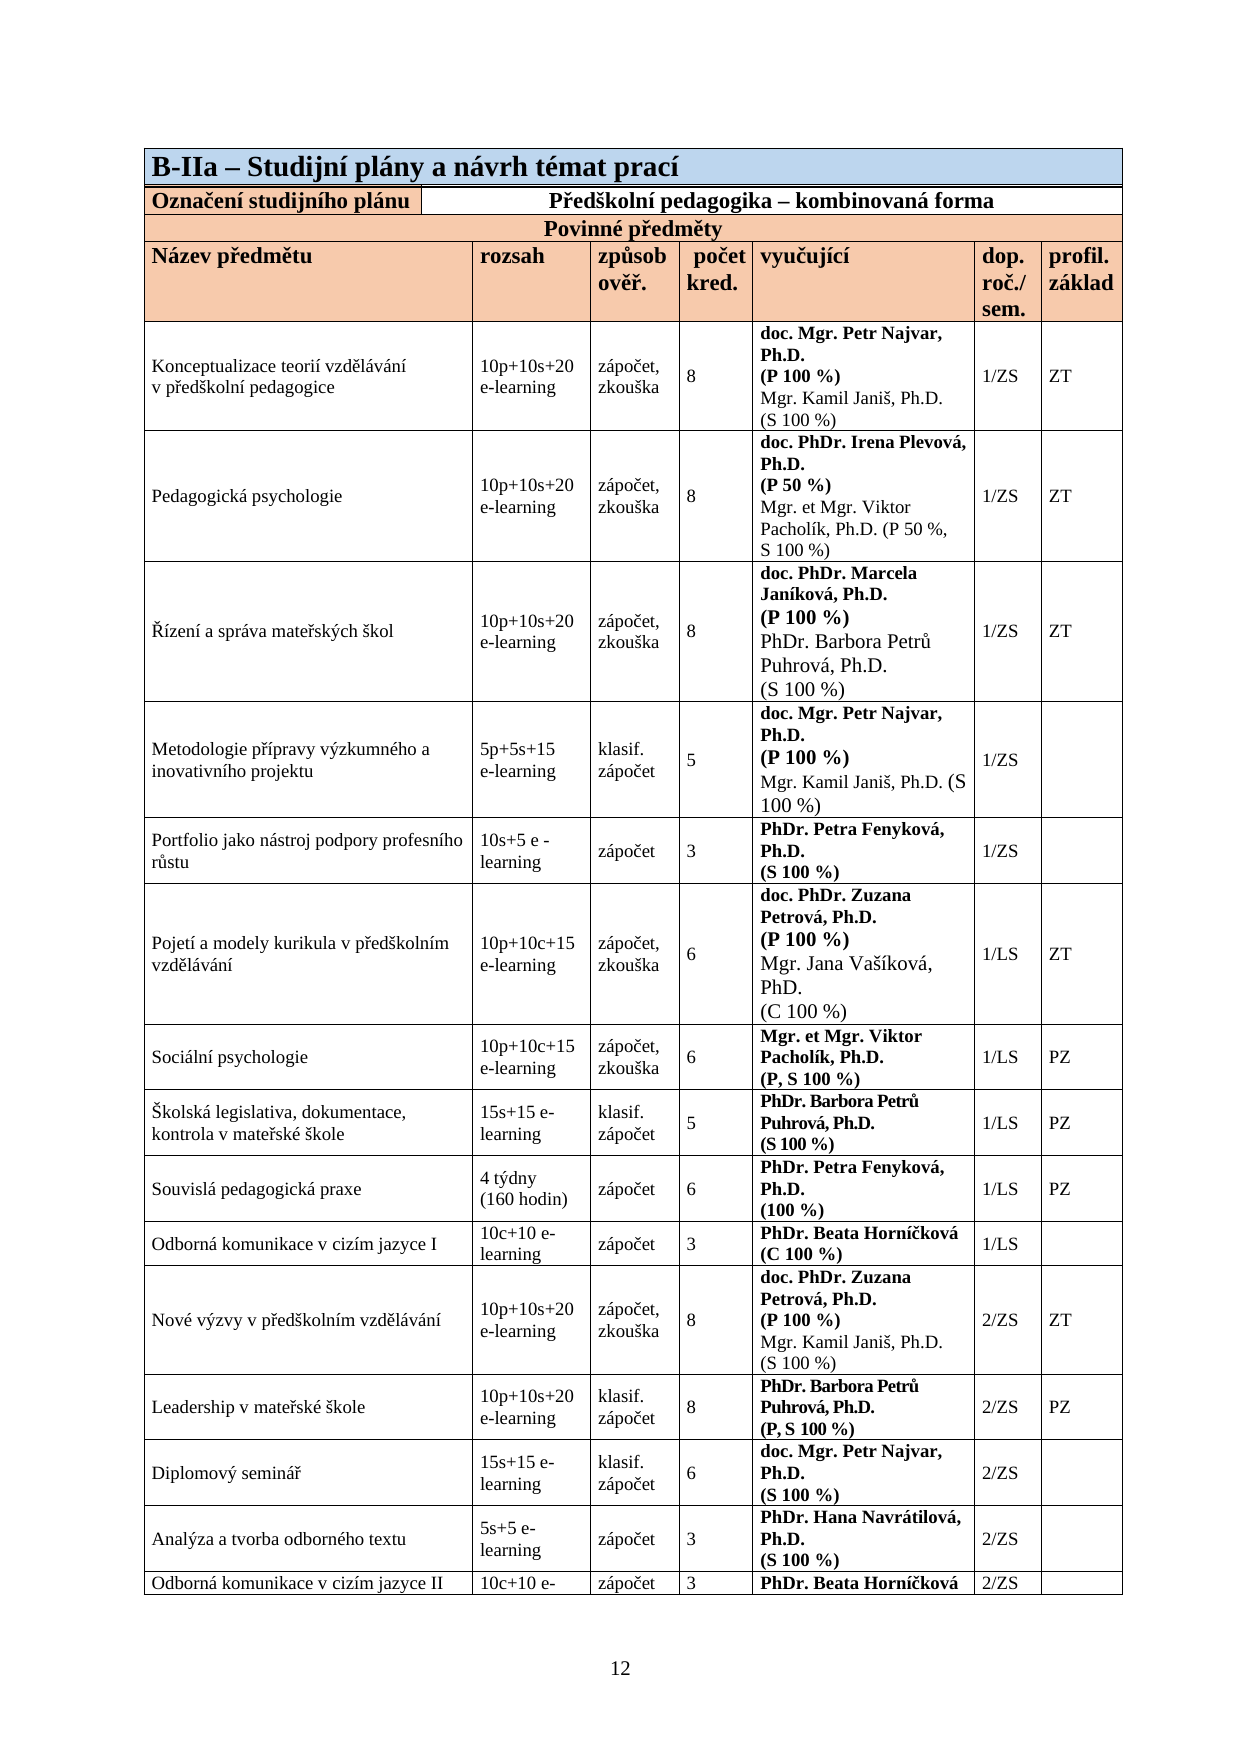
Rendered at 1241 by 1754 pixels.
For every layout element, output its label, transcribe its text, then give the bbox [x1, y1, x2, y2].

table_cell zápočet, zkouška [591, 884, 679, 1023]
table_cell 10p+10c+15 e-learning [473, 884, 590, 1023]
table_cell 2/ZS [975, 1266, 1041, 1374]
table_cell profil. základ [1042, 242, 1122, 321]
table_cell 8 [680, 431, 752, 561]
table_cell PZ [1042, 1156, 1122, 1221]
table_cell vyučující [753, 242, 974, 321]
table_cell 15s+15 e-learning [473, 1090, 590, 1155]
table_cell PZ [1042, 1025, 1122, 1089]
table_cell 10c+10 e-learning [473, 1222, 590, 1265]
table_cell rozsah [473, 242, 590, 321]
table_cell počet kred. [680, 242, 752, 321]
table_cell 3 [680, 1572, 752, 1593]
table_cell [1042, 1572, 1122, 1593]
table_cell 8 [680, 322, 752, 430]
table_cell 6 [680, 1025, 752, 1089]
table_cell ZT [1042, 884, 1122, 1023]
table_cell Název předmětu [145, 242, 472, 321]
table_cell zápočet, zkouška [591, 1025, 679, 1089]
table_cell Pojetí a modely kurikula v předškolním vzdělávání [145, 884, 472, 1023]
table_cell doc. Mgr. Petr Najvar, Ph.D. (P 100 %) Mgr. Kamil Janiš, Ph.D. (S 100 %) [753, 322, 974, 430]
table_cell 10p+10c+15 e-learning [473, 1025, 590, 1089]
table_cell zápočet, zkouška [591, 1266, 679, 1374]
table_cell Řízení a správa mateřských škol [145, 562, 472, 701]
table_cell PhDr. Petra Fenyková, Ph.D. (S 100 %) [753, 818, 974, 883]
table_cell 10s+5 e -learning [473, 818, 590, 883]
table_cell doc. PhDr. Marcela Janíková, Ph.D. (P 100 %) PhDr. Barbora Petrů Puhrová, Ph.D. (S 100 %) [753, 562, 974, 701]
table_header B-IIa – Studijní plány a návrh témat prací [145, 149, 1122, 184]
table_cell PhDr. Petra Fenyková, Ph.D. (100 %) [753, 1156, 974, 1221]
table_cell 5 [680, 1090, 752, 1155]
table_cell 3 [680, 818, 752, 883]
table_cell 10p+10s+20 e-learning [473, 431, 590, 561]
table_cell 10p+10s+20 e-learning [473, 1266, 590, 1374]
table_cell Předškolní pedagogika – kombinovaná forma [422, 188, 1122, 214]
table_cell Pedagogická psychologie [145, 431, 472, 561]
table_cell zápočet, zkouška [591, 562, 679, 701]
table_cell Školská legislativa, dokumentace, kontrola v mateřské škole [145, 1090, 472, 1155]
table_cell Nové výzvy v předškolním vzdělávání [145, 1266, 472, 1374]
table_cell zápočet [591, 1506, 679, 1571]
table_cell 1/LS [975, 1222, 1041, 1265]
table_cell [753, 1572, 974, 1593]
table_cell 1/LS [975, 884, 1041, 1023]
table_cell zápočet [591, 1572, 679, 1593]
table_cell 2/ZS [975, 1506, 1041, 1571]
table_cell doc. PhDr. Zuzana Petrová, Ph.D. (P 100 %) Mgr. Jana Vašíková, PhD. (C 100 %) [753, 884, 974, 1023]
table_cell 6 [680, 1156, 752, 1221]
table_cell doc. Mgr. Petr Najvar, Ph.D. (P 100 %) Mgr. Kamil Janiš, Ph.D. (S 100 %) [753, 702, 974, 817]
table_cell 3 [680, 1222, 752, 1265]
table_cell doc. Mgr. Petr Najvar, Ph.D. (S 100 %) [753, 1440, 974, 1505]
table_cell 10p+10s+20 e-learning [473, 562, 590, 701]
table_cell způsob ověř. [591, 242, 679, 321]
table_cell 6 [680, 1440, 752, 1505]
table_cell klasif. zápočet [591, 1440, 679, 1505]
table_cell zápočet [591, 1222, 679, 1265]
table_cell 2/ZS [975, 1440, 1041, 1505]
table_cell 2/ZS [975, 1572, 1041, 1593]
table_cell 8 [680, 1266, 752, 1374]
table_cell Souvislá pedagogická praxe [145, 1156, 472, 1221]
table_cell 15s+15 e-learning [473, 1440, 590, 1505]
table_cell 2/ZS [975, 1375, 1041, 1439]
table_cell ZT [1042, 1266, 1122, 1374]
table_cell 3 [680, 1506, 752, 1571]
table_cell Portfolio jako nástroj podpory profesního růstu [145, 818, 472, 883]
table_cell 8 [680, 562, 752, 701]
table_cell ZT [1042, 431, 1122, 561]
table_cell zápočet [591, 818, 679, 883]
table_cell klasif. zápočet [591, 1375, 679, 1439]
table_cell dop. roč./sem. [975, 242, 1041, 321]
table_cell PhDr. Barbora Petrů Puhrová, Ph.D. (P, S 100 %) [753, 1375, 974, 1439]
table_cell Odborná komunikace v cizím jazyce I [145, 1222, 472, 1265]
table_cell klasif. zápočet [591, 702, 679, 817]
table_cell Analýza a tvorba odborného textu [145, 1506, 472, 1571]
table_cell [1042, 702, 1122, 817]
table_cell ZT [1042, 562, 1122, 701]
table_cell zápočet, zkouška [591, 322, 679, 430]
table_cell zápočet, zkouška [591, 431, 679, 561]
table_cell PZ [1042, 1090, 1122, 1155]
table_cell zápočet [591, 1156, 679, 1221]
table_cell 1/ZS [975, 702, 1041, 817]
table_cell 1/LS [975, 1025, 1041, 1089]
table_cell Leadership v mateřské škole [145, 1375, 472, 1439]
table_cell 1/ZS [975, 322, 1041, 430]
table_cell PZ [1042, 1375, 1122, 1439]
table_cell Diplomový seminář [145, 1440, 472, 1505]
table_cell [1042, 818, 1122, 883]
table_cell doc. PhDr. Irena Plevová, Ph.D. (P 50 %) Mgr. et Mgr. Viktor Pacholík, Ph.D. (P 50 %, S 100 %) [753, 431, 974, 561]
table_cell klasif. zápočet [591, 1090, 679, 1155]
table_cell Sociální psychologie [145, 1025, 472, 1089]
table_cell 1/ZS [975, 818, 1041, 883]
table_cell Povinné předměty [145, 215, 1122, 241]
table_cell Metodologie přípravy výzkumného a inovativního projektu [145, 702, 472, 817]
table_cell doc. PhDr. Zuzana Petrová, Ph.D. (P 100 %) Mgr. Kamil Janiš, Ph.D. (S 100 %) [753, 1266, 974, 1374]
table_cell 6 [680, 884, 752, 1023]
table_cell PhDr. Hana Navrátilová, Ph.D. (S 100 %) [753, 1506, 974, 1571]
table_cell 5 [680, 702, 752, 817]
table_cell [1042, 1506, 1122, 1571]
table_cell Mgr. et Mgr. Viktor Pacholík, Ph.D. (P, S 100 %) [753, 1025, 974, 1089]
table_cell 1/ZS [975, 562, 1041, 701]
table_cell 8 [680, 1375, 752, 1439]
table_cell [145, 1572, 472, 1593]
table_cell PhDr. Beata Horníčková (C 100 %) [753, 1222, 974, 1265]
table_cell [1042, 1440, 1122, 1505]
table_cell [1042, 1222, 1122, 1265]
table_cell 5p+5s+15 e-learning [473, 702, 590, 817]
table_cell 1/LS [975, 1090, 1041, 1155]
table_cell 4 týdny (160 hodin) [473, 1156, 590, 1221]
table_cell Označení studijního plánu [145, 188, 421, 214]
table_cell 10c+10 e-learning [473, 1572, 590, 1593]
table_cell 5s+5 e-learning [473, 1506, 590, 1571]
table_cell 1/ZS [975, 431, 1041, 561]
table_cell Konceptualizace teorií vzdělávání v předškolní pedagogice [145, 322, 472, 430]
table_cell 10p+10s+20 e-learning [473, 1375, 590, 1439]
table_cell PhDr. Barbora Petrů Puhrová, Ph.D. (S 100 %) [753, 1090, 974, 1155]
table_cell 1/LS [975, 1156, 1041, 1221]
table_cell ZT [1042, 322, 1122, 430]
table_cell 10p+10s+20 e-learning [473, 322, 590, 430]
